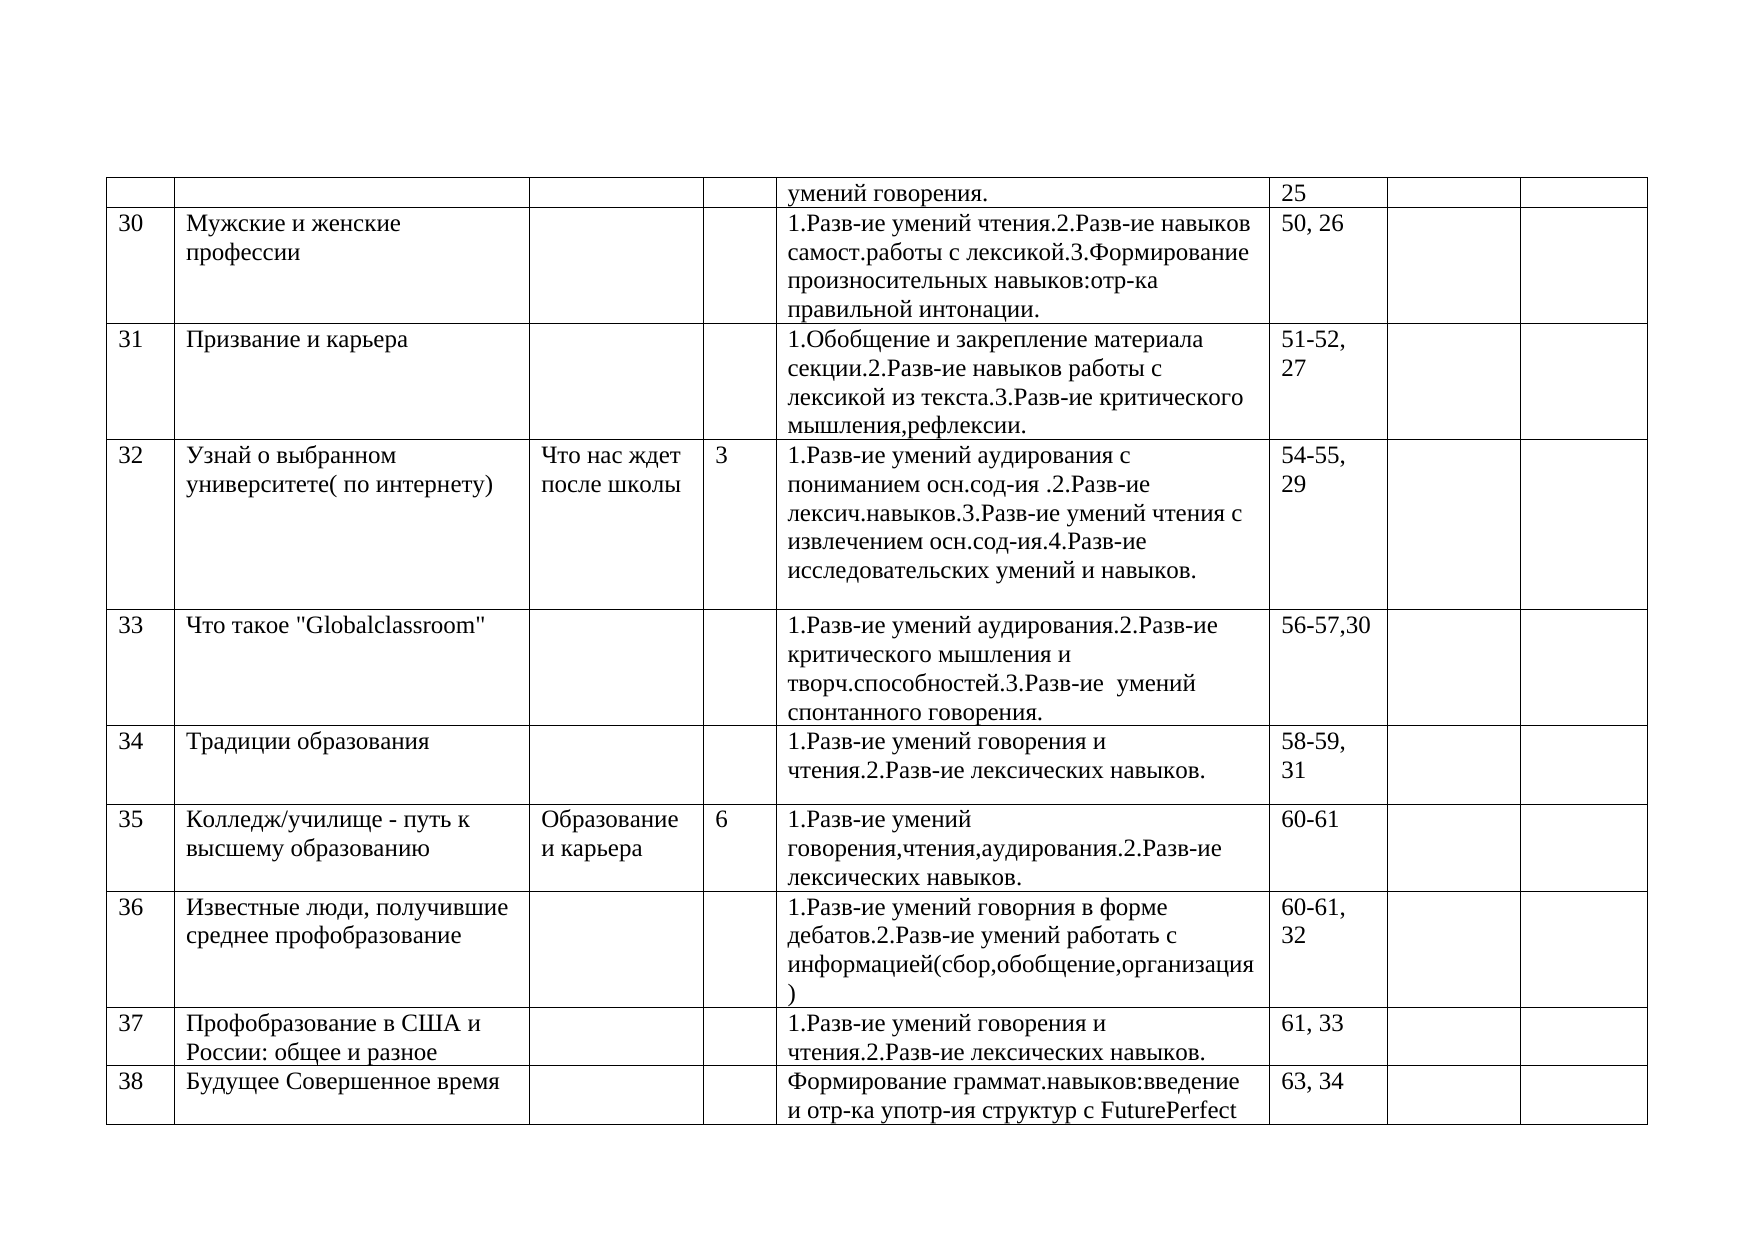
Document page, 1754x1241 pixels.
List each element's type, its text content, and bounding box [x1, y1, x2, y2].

table_cell 1.Разв-ие умений чтения.2.Разв-ие навыков самост.работы с лексикой.3.Формирование произносительных навыков:отр-ка правильной интонации. [777, 208, 1269, 323]
table_cell 37 [107, 1008, 174, 1065]
table_cell [1388, 610, 1520, 725]
table_cell [1521, 892, 1647, 1007]
table_cell Традиции образования [175, 726, 529, 803]
table_cell [1521, 440, 1647, 609]
table_cell [530, 324, 703, 439]
table_cell [1388, 1008, 1520, 1065]
table_cell Будущее Совершенное время [175, 1066, 529, 1124]
table_cell [1521, 178, 1647, 207]
table_cell Что нас ждет после школы [530, 440, 703, 609]
table_cell [1521, 1066, 1647, 1124]
table_cell [1521, 726, 1647, 803]
table_cell [1521, 805, 1647, 891]
table_cell 58-59, 31 [1270, 726, 1387, 803]
table_cell [1388, 324, 1520, 439]
table_cell [530, 208, 703, 323]
table_cell 1.Разв-ие умений аудирования с пониманием осн.сод-ия .2.Разв-ие лексич.навыков.3.Разв-ие умений чтения с извлечением осн.сод-ия.4.Разв-ие исследовательских умений и навыков. [777, 440, 1269, 609]
table_cell 29 [107, 178, 174, 207]
table_cell 31 [107, 324, 174, 439]
table_cell [704, 726, 776, 803]
table_cell [1521, 610, 1647, 725]
table_cell 1.Разв-ие умений говорния в форме дебатов.2.Разв-ие умений работать с информацией(сбор,обобщение,организация) [777, 892, 1269, 1007]
table_cell 32 [107, 440, 174, 609]
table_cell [175, 178, 529, 207]
table_cell [530, 178, 703, 207]
table_cell Формирование граммат.навыков:введение и отр-ка употр-ия структур с FuturePerfect [777, 1066, 1269, 1124]
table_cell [777, 178, 1269, 207]
table_cell 1.Разв-ие умений говорения,чтения,аудирования.2.Разв-ие лексических навыков. [777, 805, 1269, 891]
table_cell 51-52, 27 [1270, 324, 1387, 439]
table_cell [1388, 1066, 1520, 1124]
table_cell [704, 610, 776, 725]
table_cell Образование и карьера [530, 805, 703, 891]
table_cell [1388, 440, 1520, 609]
table_cell 61, 33 [1270, 1008, 1387, 1065]
table_cell [1521, 1008, 1647, 1065]
table_cell 38 [107, 1066, 174, 1124]
table_cell 1.Разв-ие умений говорения и чтения.2.Разв-ие лексических навыков. [777, 726, 1269, 803]
table_cell 30 [107, 208, 174, 323]
table_cell 1.Разв-ие умений аудирования.2.Разв-ие критического мышления и творч.способностей.3.Разв-ие умений спонтанного говорения. [777, 610, 1269, 725]
table_cell [1521, 324, 1647, 439]
table_cell Призвание и карьера [175, 324, 529, 439]
table_cell 36 [107, 892, 174, 1007]
table_cell 35 [107, 805, 174, 891]
table_cell [704, 1066, 776, 1124]
table_cell Профобразование в США и России: общее и разное [175, 1008, 529, 1065]
table_cell [704, 208, 776, 323]
table_cell 56-57,30 [1270, 610, 1387, 725]
table_cell Узнай о выбранном университете( по интернету) [175, 440, 529, 609]
table_cell [530, 892, 703, 1007]
table_cell 1.Обобщение и закрепление материала секции.2.Разв-ие навыков работы с лексикой из текста.3.Разв-ие критического мышления,рефлексии. [777, 324, 1269, 439]
table_cell 33 [107, 610, 174, 725]
table_cell 3 [704, 440, 776, 609]
table_cell 1.Разв-ие умений говорения и чтения.2.Разв-ие лексических навыков. [777, 1008, 1269, 1065]
table_cell 54-55, 29 [1270, 440, 1387, 609]
table_cell [704, 892, 776, 1007]
table_cell [704, 178, 776, 207]
table_cell [1388, 892, 1520, 1007]
table_cell [1388, 805, 1520, 891]
table_cell [530, 1008, 703, 1065]
table_cell Колледж/училище - путь к высшему образованию [175, 805, 529, 891]
table_cell 50, 26 [1270, 208, 1387, 323]
table_cell 6 [704, 805, 776, 891]
table_cell [1388, 726, 1520, 803]
table_cell 34 [107, 726, 174, 803]
table_cell [1521, 208, 1647, 323]
table_cell 60-61 [1270, 805, 1387, 891]
table_cell [1388, 208, 1520, 323]
table_cell [1388, 178, 1520, 207]
table_cell [704, 324, 776, 439]
table_cell [530, 610, 703, 725]
table_cell 48-49, 25 [1270, 178, 1387, 207]
table_cell [530, 726, 703, 803]
table_cell [530, 1066, 703, 1124]
table_cell Мужские и женские профессии [175, 208, 529, 323]
table_cell [704, 1008, 776, 1065]
table_cell 63, 34 [1270, 1066, 1387, 1124]
table_cell Что такое "Globalclassroom" [175, 610, 529, 725]
table_cell Известные люди, получившие среднее профобразование [175, 892, 529, 1007]
table_cell 60-61, 32 [1270, 892, 1387, 1007]
